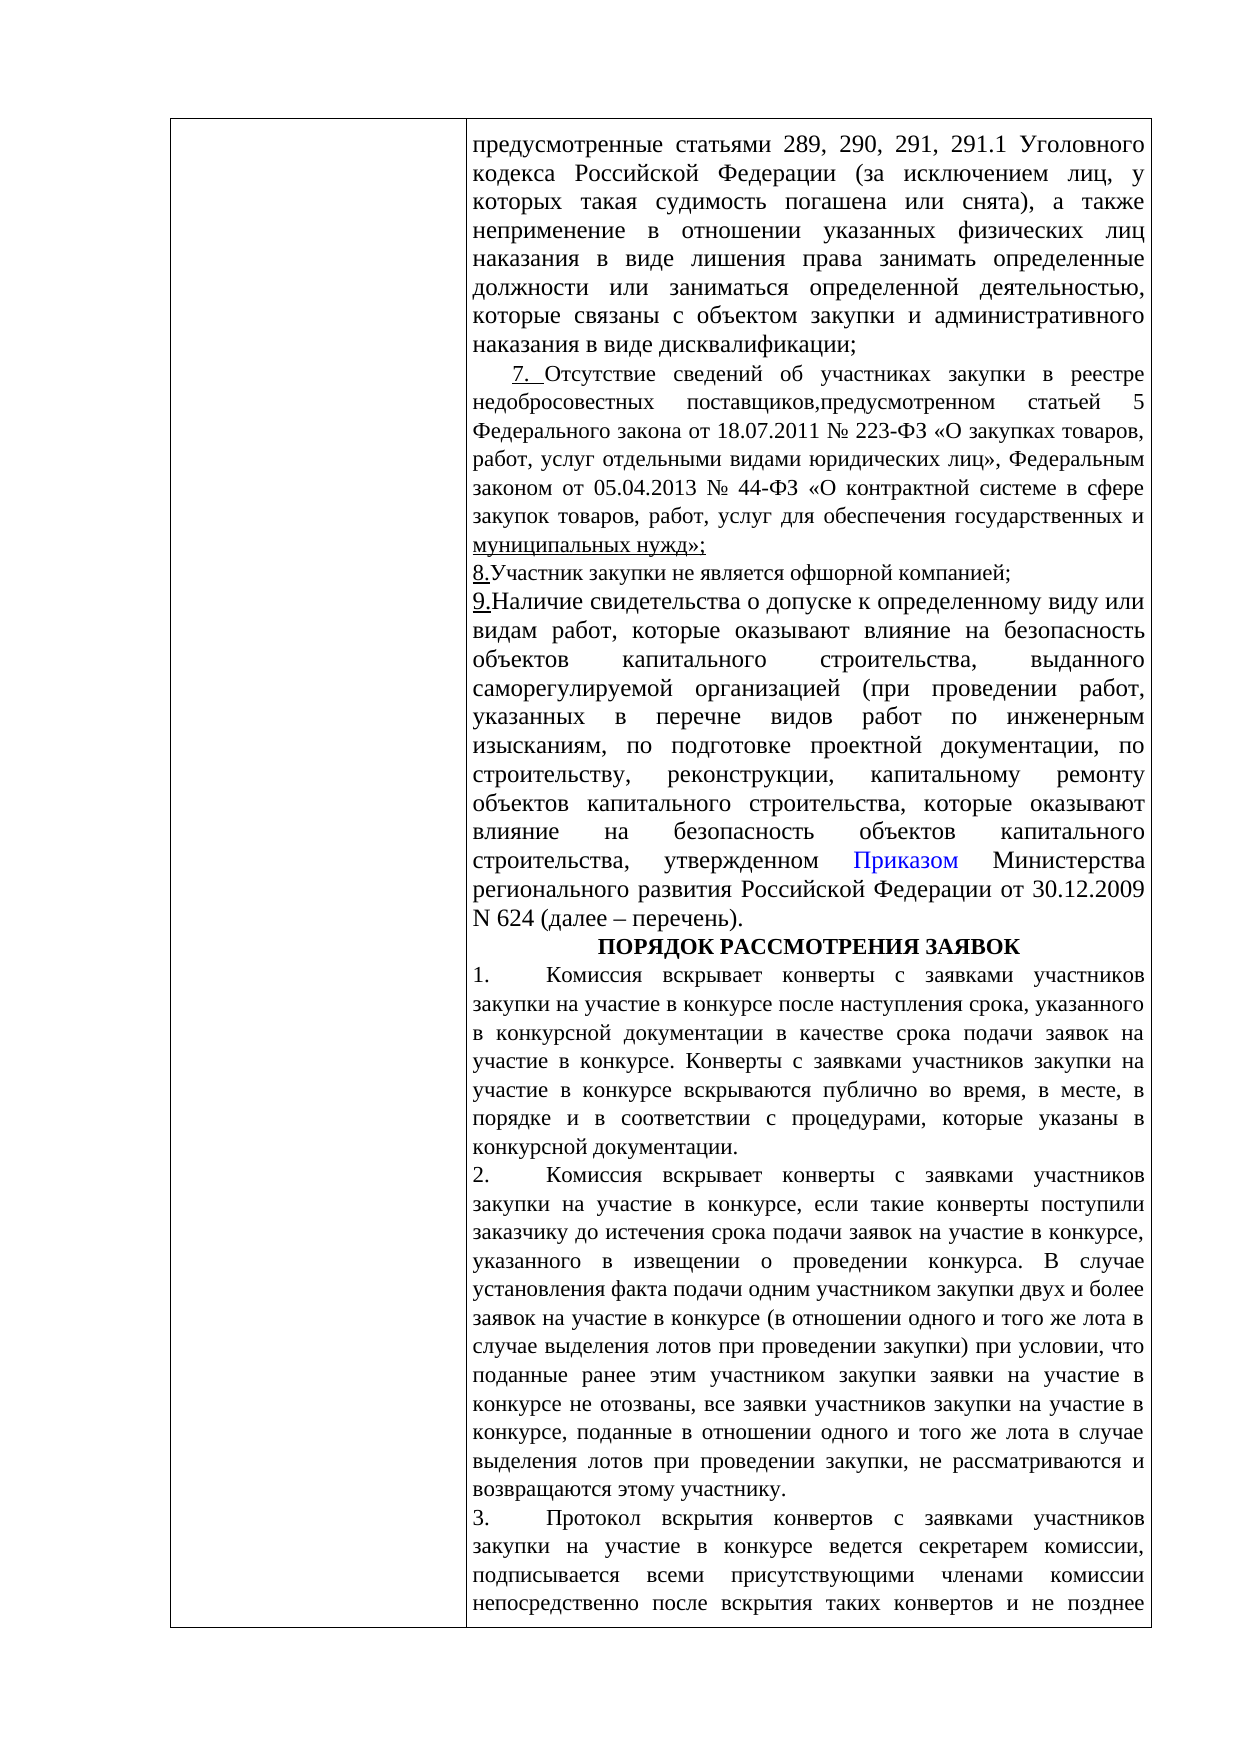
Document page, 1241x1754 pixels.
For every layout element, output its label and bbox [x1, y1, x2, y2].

table_cell [171, 119, 466, 1627]
table_cell [467, 119, 1151, 1627]
